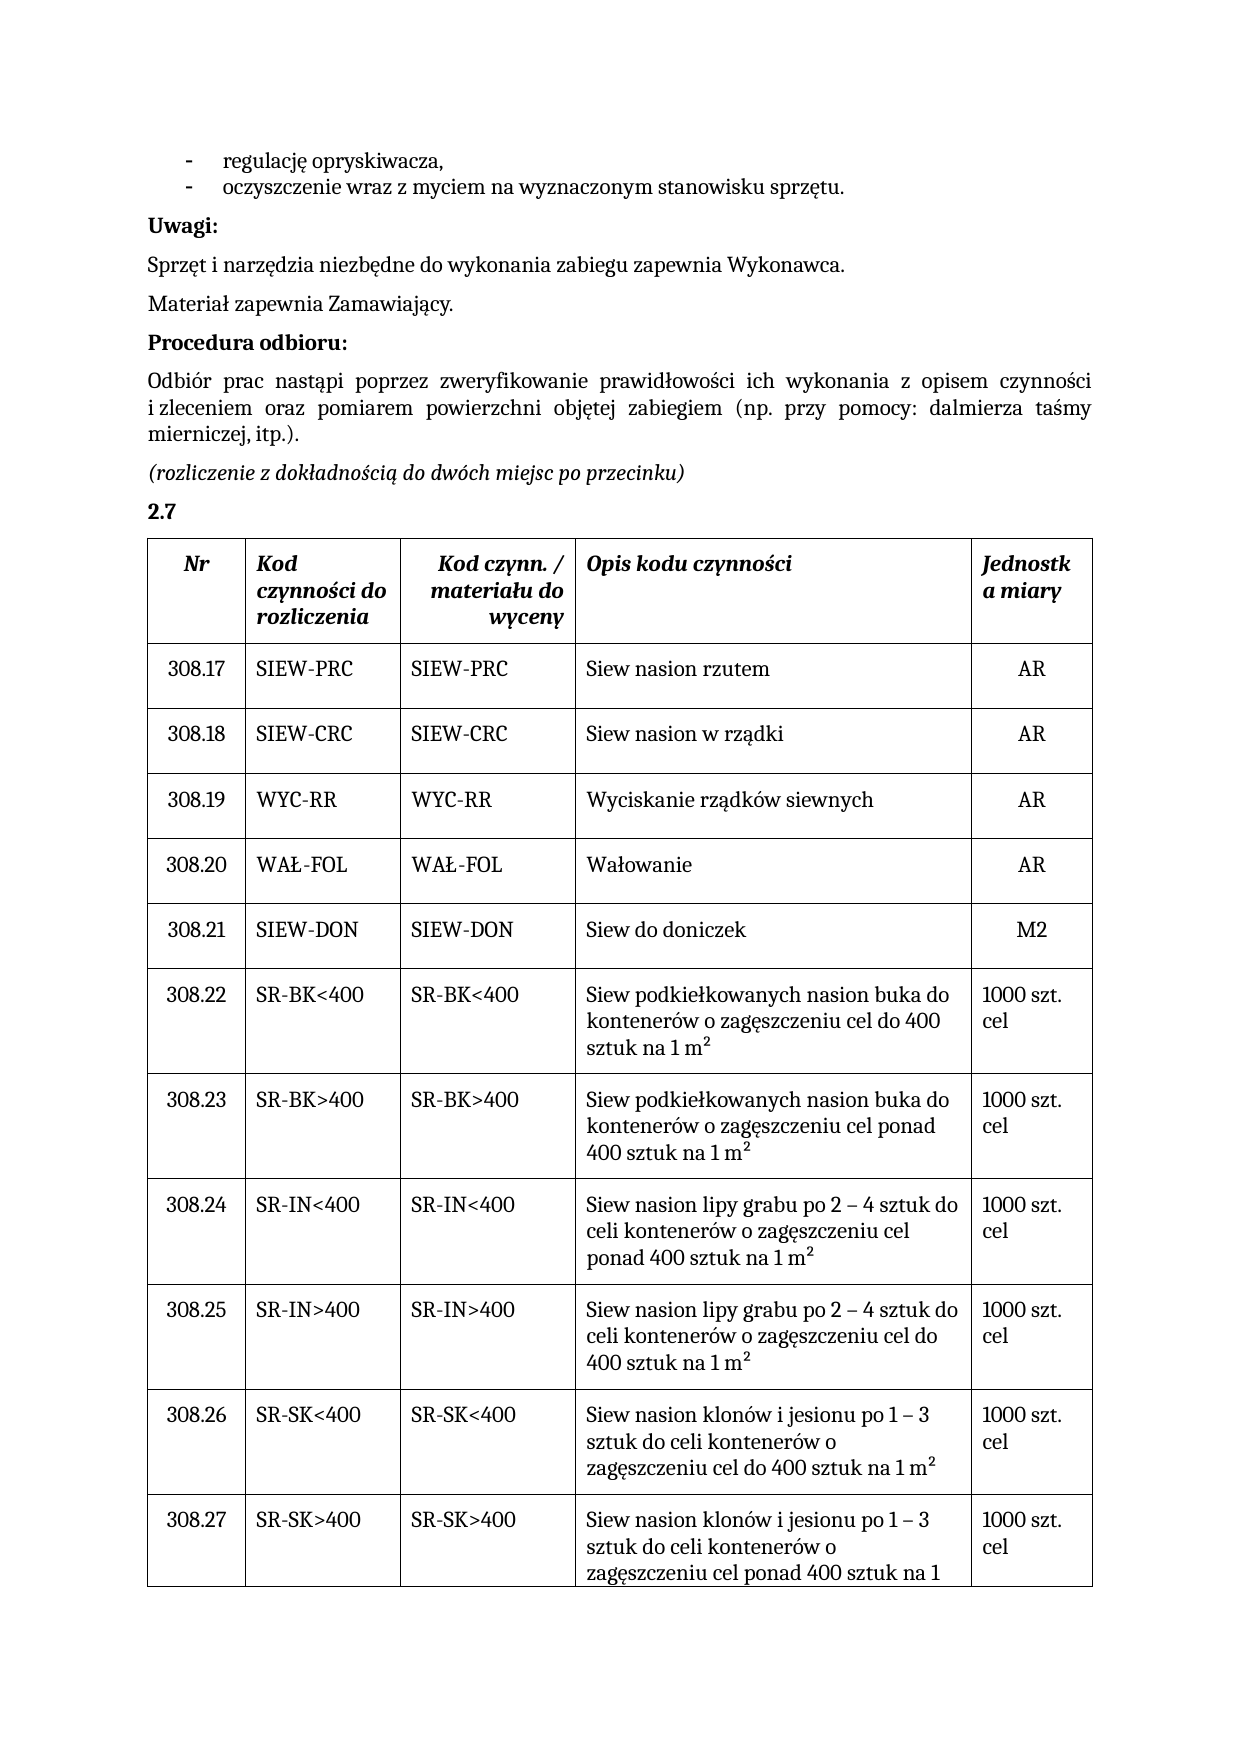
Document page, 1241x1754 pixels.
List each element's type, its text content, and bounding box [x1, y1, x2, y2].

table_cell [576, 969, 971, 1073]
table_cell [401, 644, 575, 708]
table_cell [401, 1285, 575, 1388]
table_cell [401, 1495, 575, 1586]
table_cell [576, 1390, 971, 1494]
text Sprzęt i narzędzia niezbędne do wykonania zabiegu zapewnia Wykonawca. [148, 252, 1093, 278]
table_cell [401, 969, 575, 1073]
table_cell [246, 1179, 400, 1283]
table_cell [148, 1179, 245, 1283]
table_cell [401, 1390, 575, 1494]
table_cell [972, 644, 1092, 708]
text Materiał zapewnia Zamawiający. [148, 291, 1093, 317]
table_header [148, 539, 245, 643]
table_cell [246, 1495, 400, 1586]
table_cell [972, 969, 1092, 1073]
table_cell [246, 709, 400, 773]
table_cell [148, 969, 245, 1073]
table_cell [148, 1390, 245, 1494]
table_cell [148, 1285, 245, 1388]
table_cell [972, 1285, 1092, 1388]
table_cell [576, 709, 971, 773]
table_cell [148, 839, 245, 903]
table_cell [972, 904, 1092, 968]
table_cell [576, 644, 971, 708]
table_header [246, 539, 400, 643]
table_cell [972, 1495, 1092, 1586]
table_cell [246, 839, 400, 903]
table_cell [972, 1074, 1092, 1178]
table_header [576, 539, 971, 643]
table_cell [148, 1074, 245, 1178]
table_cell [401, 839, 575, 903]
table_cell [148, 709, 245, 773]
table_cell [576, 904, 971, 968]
text Procedura odbioru: [148, 329, 1093, 356]
list oczyszczenie wraz z myciem na wyznaczonym stanowisku sprzętu. [185, 174, 1093, 200]
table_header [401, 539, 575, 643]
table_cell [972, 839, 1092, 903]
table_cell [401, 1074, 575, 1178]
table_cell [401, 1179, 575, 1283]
list regulację opryskiwacza, [185, 148, 1093, 174]
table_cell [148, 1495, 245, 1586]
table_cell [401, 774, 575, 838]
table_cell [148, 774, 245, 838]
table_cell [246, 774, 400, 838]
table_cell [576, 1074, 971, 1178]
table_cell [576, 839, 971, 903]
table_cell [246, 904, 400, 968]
text 2.7 [148, 499, 1093, 525]
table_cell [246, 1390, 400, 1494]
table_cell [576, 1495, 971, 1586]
text Odbiór prac nastąpi poprzez zweryfikowanie prawidłowości ich wykonania z opisem czynności i zleceniem oraz pomiarem powierzchni objętej zabiegiem (np. przy pomocy: dalmierza taśmy mierniczej, itp.). [148, 368, 1093, 447]
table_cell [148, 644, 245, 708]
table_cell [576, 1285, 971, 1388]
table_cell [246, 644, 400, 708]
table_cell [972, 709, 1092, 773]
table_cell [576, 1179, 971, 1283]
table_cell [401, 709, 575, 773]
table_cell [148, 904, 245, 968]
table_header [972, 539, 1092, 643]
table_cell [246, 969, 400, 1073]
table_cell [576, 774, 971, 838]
text (rozliczenie z dokładnością do dwóch miejsc po przecinku) [148, 460, 1093, 486]
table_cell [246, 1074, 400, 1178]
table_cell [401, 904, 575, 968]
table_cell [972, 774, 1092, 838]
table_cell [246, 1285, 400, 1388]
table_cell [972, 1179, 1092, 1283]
text Uwagi: [148, 213, 1093, 239]
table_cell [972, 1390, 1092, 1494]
